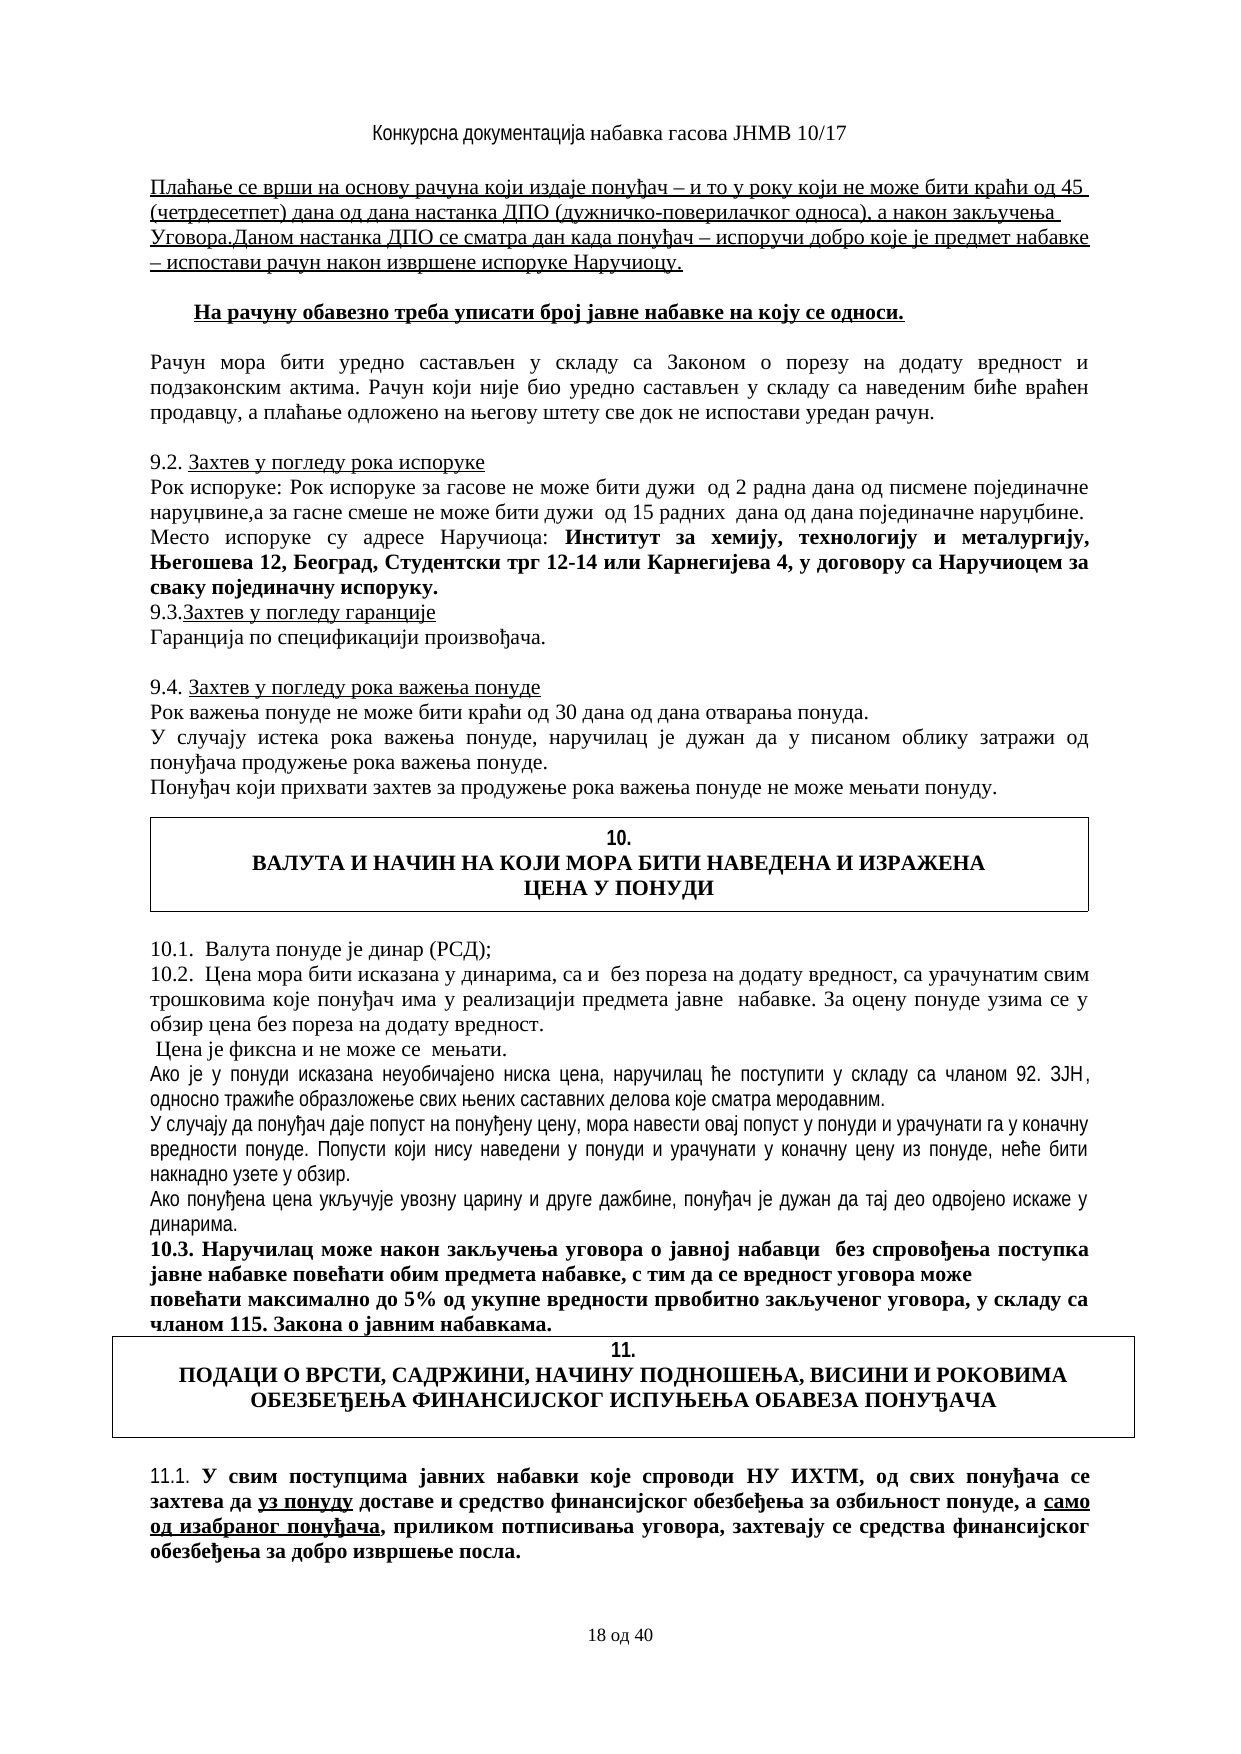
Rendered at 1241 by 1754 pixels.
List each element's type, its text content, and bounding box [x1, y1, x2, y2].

text Ако понуђена цена укључује увозну царину и друге дажбине, понуђач је дужан да тај део одвојено искаже у динарима. [150, 1186, 1090, 1236]
text 9.2. Захтев у погледу рока испоруке [150, 449, 1090, 474]
text 10.2. Цена мора бити исказана у динарима, са и без пореза на додату вредност, са урачунатим свим трошковима које понуђач има у реализацији предмета јавне набавке. За оцену понуде узима се у обзир цена без пореза на додату вредност. [150, 961, 1090, 1036]
text Гаранција по спецификацији произвођача. [150, 624, 1090, 649]
text Цена је фиксна и не може се мењати. [150, 1036, 1090, 1061]
text У случају да понуђач даје попуст на понуђену цену, мора навести овај попуст у понуди и урачунати га у коначну вредности понуде. Попусти који нису наведени у понуди и урачунати у коначну цену из понуде, неће бити накнадно узете у обзир. [150, 1111, 1090, 1186]
text 11.1. У свим поступцима јавних набавки које спроводи НУ ИХТМ, од свих понуђача се захтева да уз понуду доставе и средство финансијског обезбеђења за озбиљност понуде, а само од изабраног понуђача, приликом потписивања уговора, захтевају се средства финансијског обезбеђења за добро извршење посла. [150, 1463, 1090, 1563]
text Рок важења понуде не може бити краћи од 30 дана од дана отварања понуда. [150, 699, 1090, 724]
text Рок испоруке: Рок испоруке за гасове не може бити дужи од 2 радна дана од писмене појединачне наруџвине,а за гасне смеше не може бити дужи од 15 радних дана од дана појединачне наруџбине. [150, 474, 1090, 524]
text 9.4. Захтев у погледу рока важења понуде [150, 674, 1090, 699]
text 9.3.Захтев у погледу гаранције [150, 599, 1090, 624]
text Понуђач који прихвати захтев за продужење рока важења понуде не може мењати понуду. [150, 774, 1090, 799]
text Место испоруке су адресе Наручиоца: Институт за хемију, технологију и металургију, Његошева 12, Београд, Студентски трг 12-14 или Карнегијева 4, у договору са Наручиоцем за сваку појединачну испоруку. [150, 524, 1090, 599]
text На рачуну обавезно треба уписати број јавне набавке на коју се односи. [150, 299, 1090, 324]
text Плаћање се врши на основу рачуна који издаје понуђач – и то у року који не може бити краћи од 45 (четрдесетпет) дана од дана настанка ДПО (дужничко-поверилачког односа), а након закључења Уговора.Даном настанка ДПО се сматра дан када понуђач – испоручи добро које је предмет набавке – испостави рачун након извршене испоруке Наручиоцу. [150, 247, 1090, 274]
text повећати максимално до 5% од укупне вредности првобитно закљученог уговора, у складу са чланом 115. Закона о јавним набавкама. [150, 1286, 1090, 1336]
text Рачун мора бити уредно састављен у складу са Законом о порезу на додату вредност и подзаконским актима. Рачун који није био уредно састављен у складу са наведеним биће враћен продавцу, а плаћање одложено на његову штету све док не испостави уредан рачун. [150, 349, 1090, 424]
text Ако је у понуди исказана неуобичајено ниска цена, наручилац ће поступити у складу са чланом 92. ЗЈН, односно тражиће образложење свих њених саставних делова које сматра меродавним. [150, 1061, 1090, 1111]
text 10.3. Наручилац може након закључења уговора о јавној набавци без спровођења поступка јавне набавке повећати обим предмета набавке, с тим да се вредност уговора може [150, 1236, 1090, 1286]
text 10.1. Валута понуде је динар (РСД); [150, 936, 1090, 961]
text У случају истека рока важења понуде, наручилац је дужан да у писаном облику затражи од понуђача продужење рока важења понуде. [150, 724, 1090, 774]
table_header 11. ПОДАЦИ О ВРСТИ, САДРЖИНИ, НАЧИНУ ПОДНОШЕЊА, ВИСИНИ И РОКОВИМА ОБЕЗБЕЂЕЊА ФИНАНСИЈСКОГ ИСПУЊЕЊА ОБАВЕЗА ПОНУЂАЧА [113, 1337, 1134, 1437]
text Плаћање се врши на основу рачуна који издаје понуђач – и то у року који не може бити краћи од 45 (четрдесетпет) дана од дана настанка ДПО (дужничко-поверилачког односа), а након закључења Уговора.Даном настанка ДПО се сматра дан када понуђач – испоручи добро које је предмет набавке – испостави рачун након извршене испоруке Наручиоцу. [150, 174, 1090, 245]
